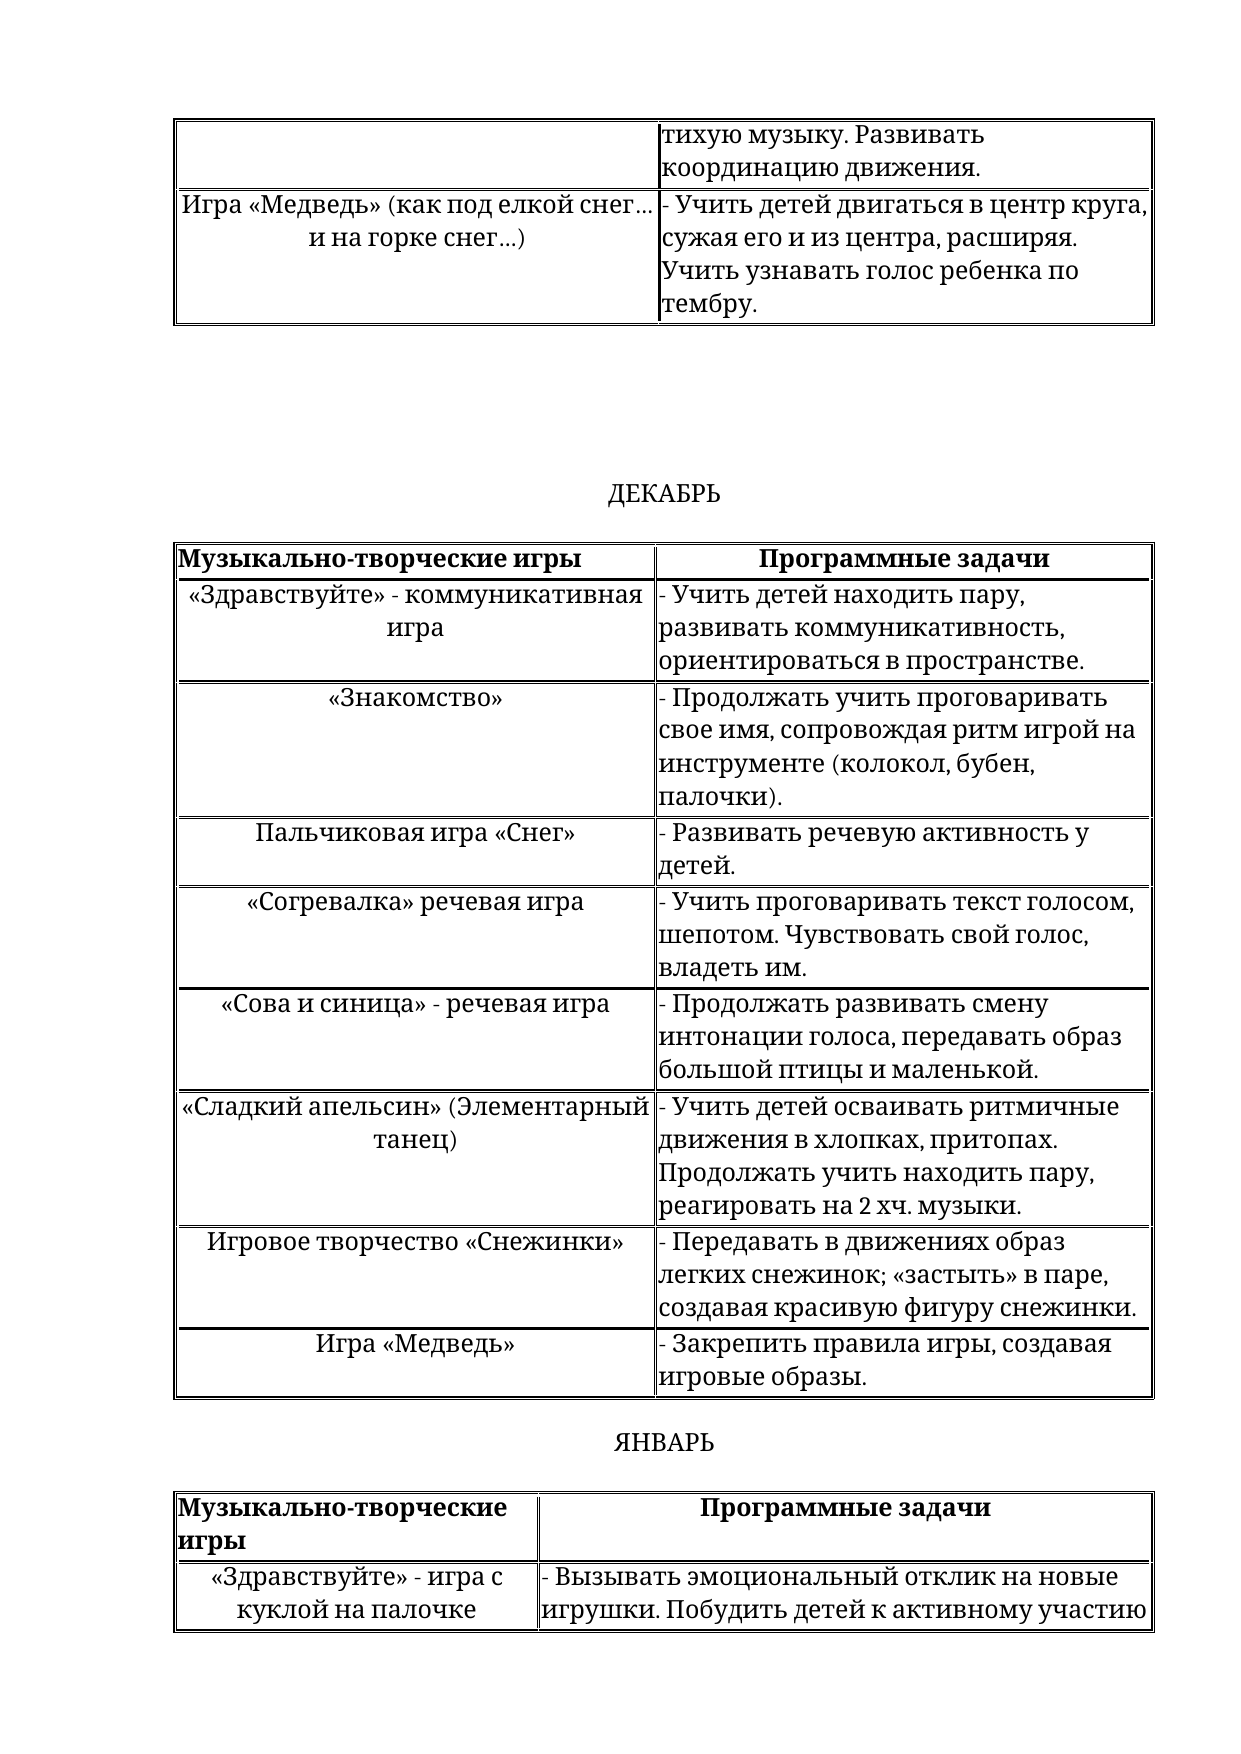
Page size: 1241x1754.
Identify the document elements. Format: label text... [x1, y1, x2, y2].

table_cell - Учить проговаривать текст голосом, шепотом. Чувствовать свой голос, владеть им. [656, 885, 1153, 987]
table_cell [539, 1560, 1152, 1629]
table_cell Игра «Медведь» [177, 1327, 656, 1396]
table_cell «Согревалка» речевая игра [175, 885, 656, 987]
table_header Программные задачи [539, 1494, 1151, 1560]
table_header Музыкально-творческие игры [177, 545, 656, 578]
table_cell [177, 1560, 538, 1629]
table_header Программные задачи [656, 545, 1151, 578]
table_cell Танец «Хей-хей» [177, 120, 659, 187]
table_cell - Развивать речевую активность у детей. [656, 816, 1153, 885]
table_cell Игра «Медведь» (как под елкой снег… и на горке снег…) [177, 188, 659, 323]
table_cell - Учить детей находить пару, развивать коммуникативность, ориентироваться в пространстве. [657, 578, 1153, 680]
table_cell - Закрепить правила игры, создавая игровые образы. [656, 1327, 1151, 1396]
table_cell - Передавать в движениях образ легких снежинок; «застыть» в паре, создавая красивую фигуру снежинки. [656, 1225, 1153, 1327]
table_cell - Учить детей осваивать ритмичные движения в хлопках, притопах. Продолжать учить находить пару, реагировать на 2 хч. музыки. [657, 1089, 1152, 1225]
table_cell Игровое творчество «Снежинки» [175, 1225, 656, 1327]
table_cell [659, 122, 1151, 187]
table_cell «Здравствуйте» - коммуникативная игра [175, 578, 654, 680]
table_cell - Учить детей двигаться в центр круга, сужая его и из центра, расширяя. Учить узнавать голос ребенка по тембру. [659, 188, 1152, 323]
table_cell - Продолжать развивать смену интонации голоса, передавать образ большой птицы и маленькой. [657, 987, 1151, 1089]
text ЯНВАРЬ [177, 1429, 1152, 1457]
table_cell - Продолжать учить проговаривать свое имя, сопровождая ритм игрой на инструменте (колокол, бубен, палочки). [657, 680, 1152, 816]
table_cell «Сова и синица» - речевая игра [177, 987, 654, 1089]
text ДЕКАБРЬ [177, 479, 1152, 508]
table_cell «Сладкий апельсин» (Элементарный танец) [177, 1089, 654, 1225]
table_header Музыкально-творческие игры [177, 1494, 538, 1560]
table_cell Пальчиковая игра «Снег» [175, 816, 656, 885]
table_cell «Знакомство» [177, 680, 654, 816]
